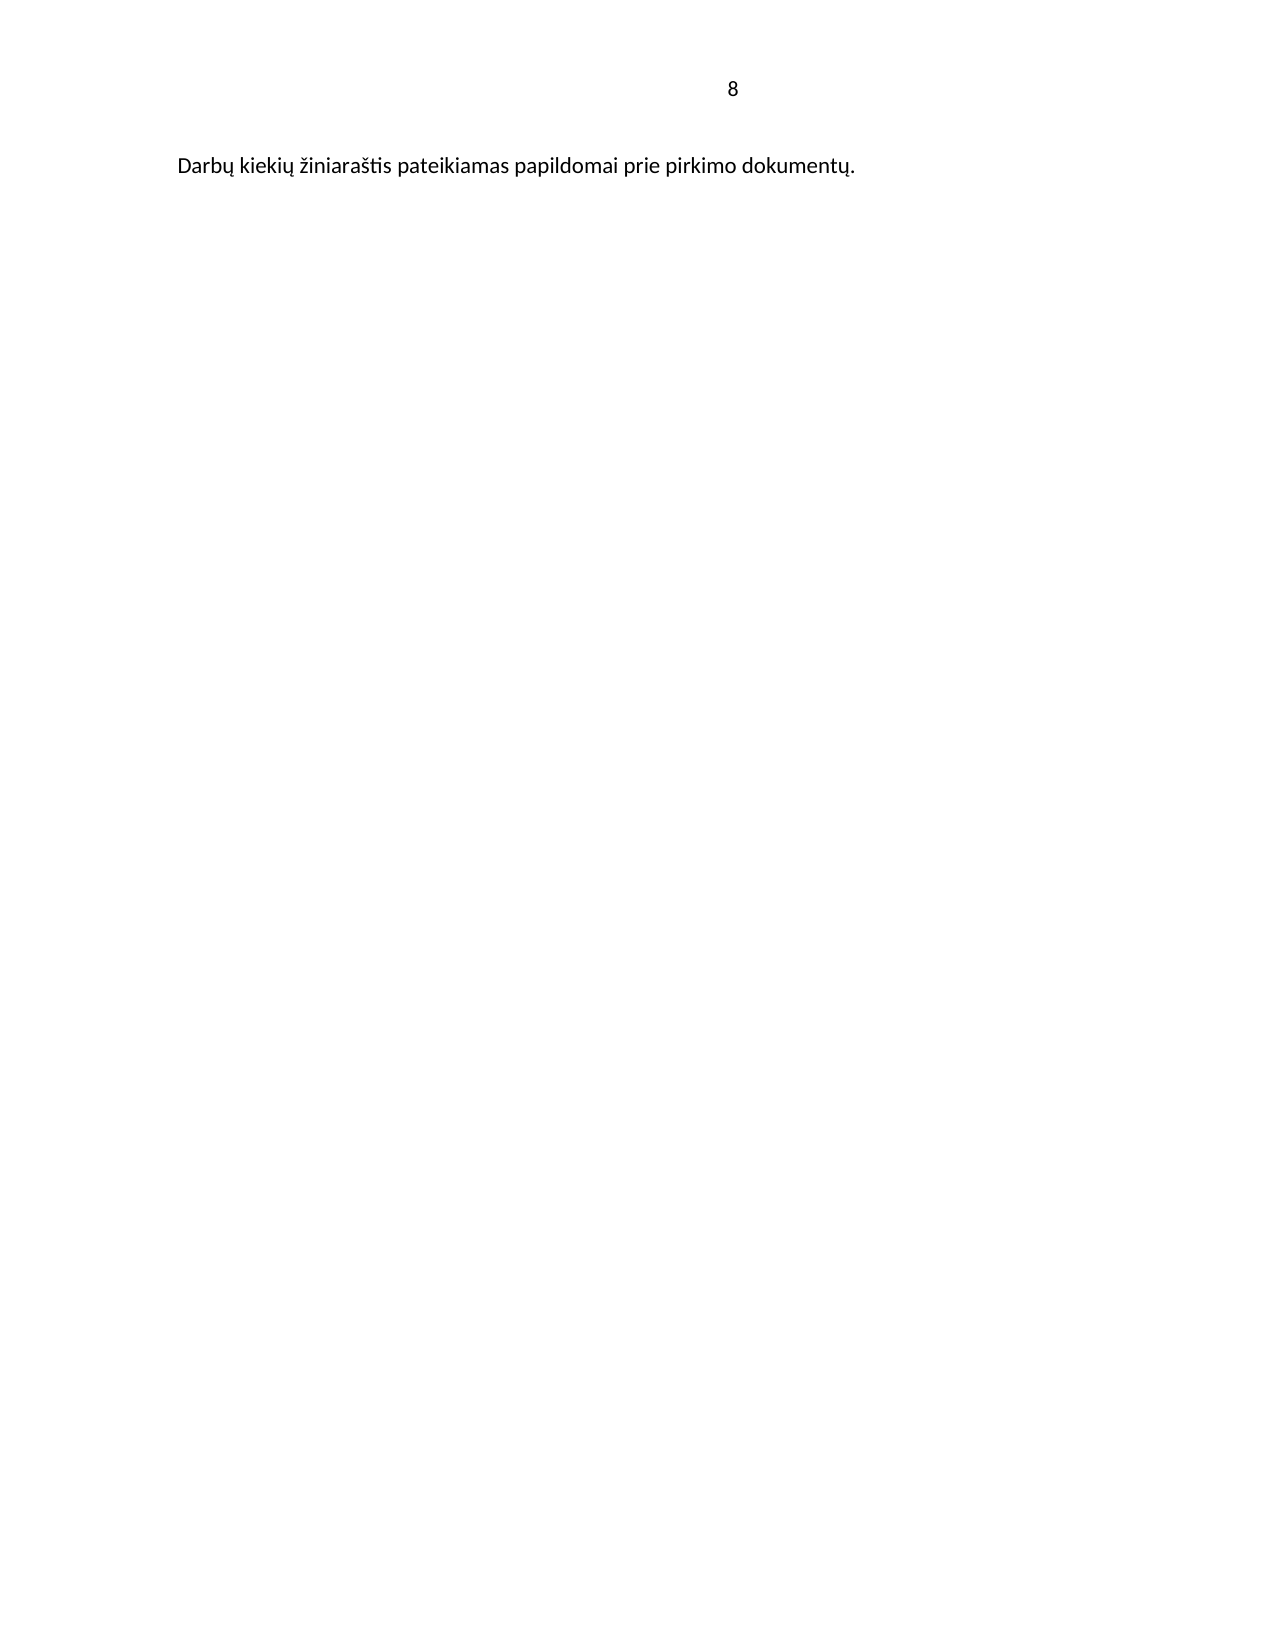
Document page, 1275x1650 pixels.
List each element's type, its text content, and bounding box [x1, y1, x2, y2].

text Darbų kiekių žiniaraštis pateikiamas papildomai prie pirkimo dokumentų. [177, 151, 1216, 179]
